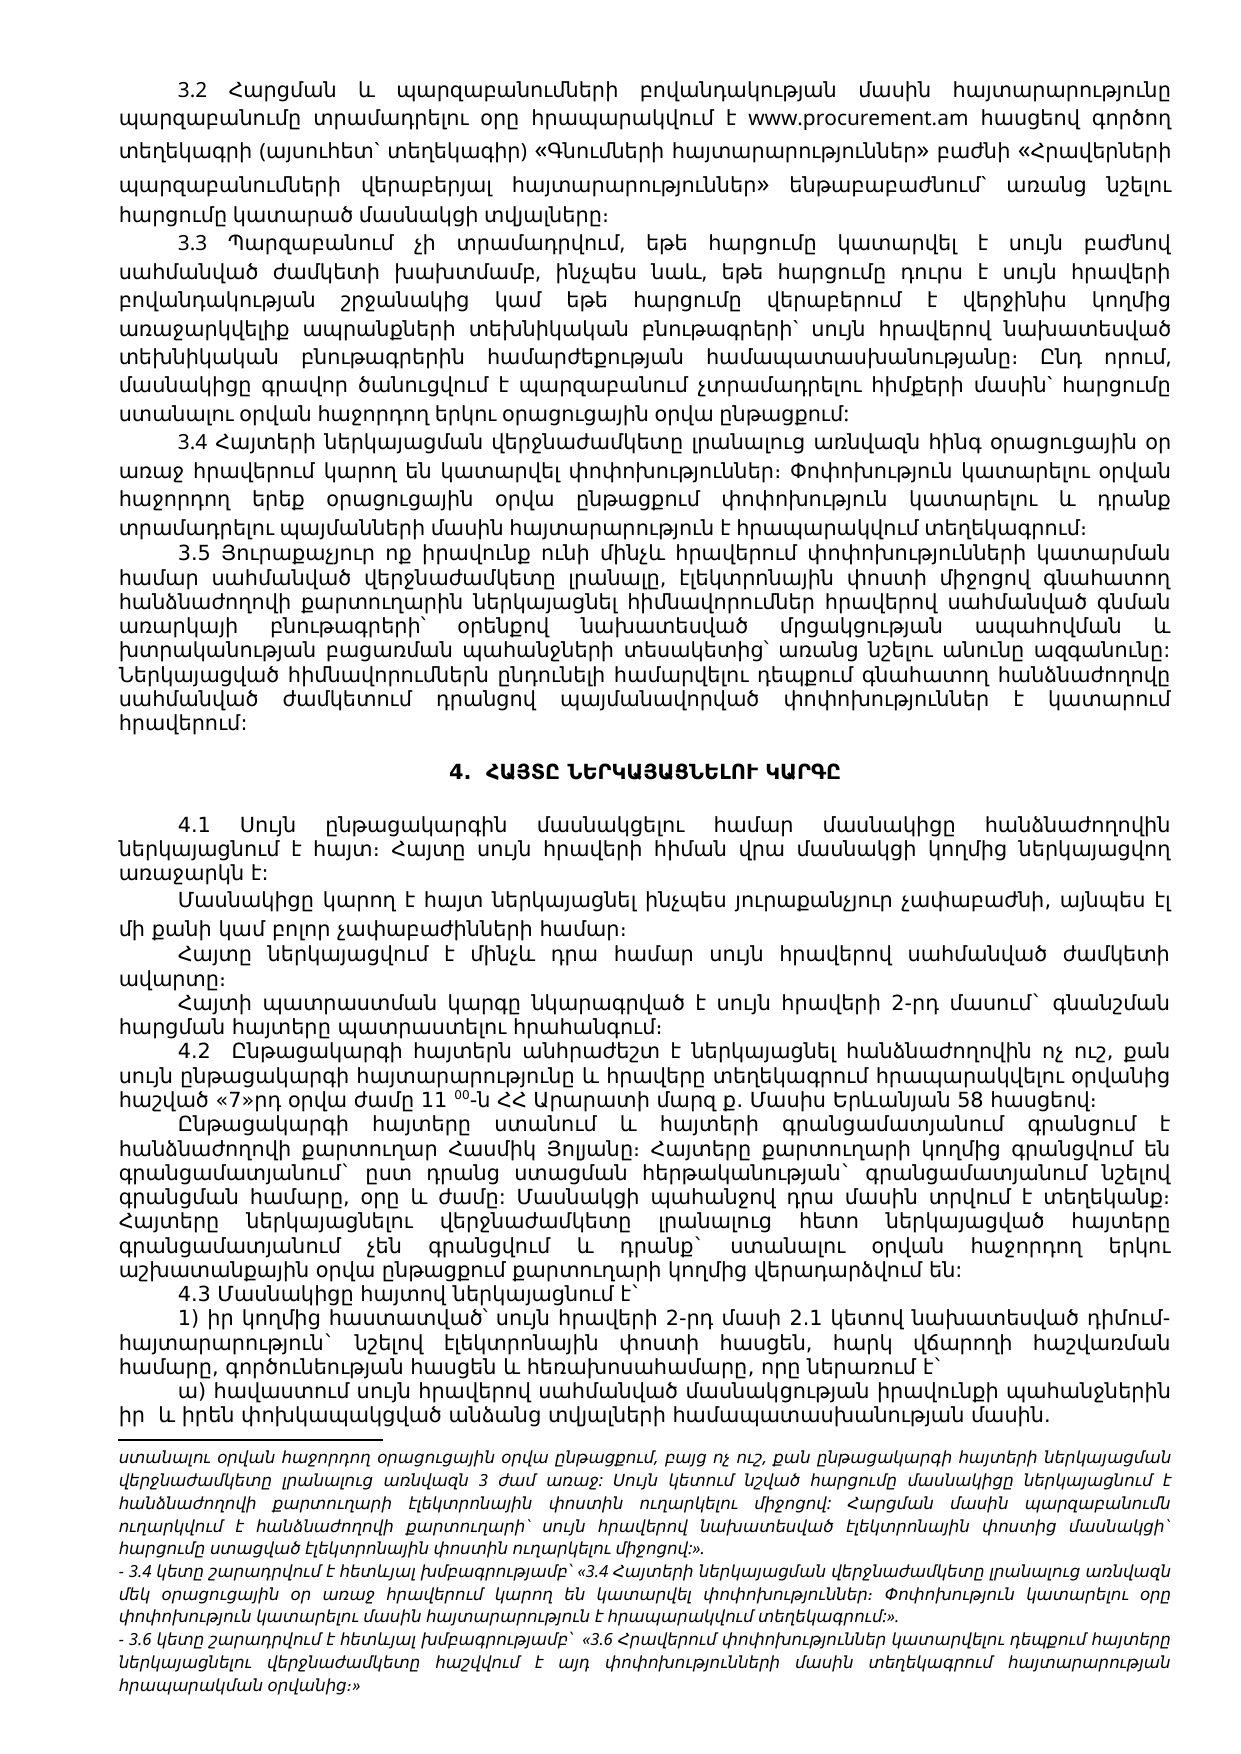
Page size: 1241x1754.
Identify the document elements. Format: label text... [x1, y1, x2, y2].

text 4. ՀԱՅՏԸ ՆԵՐԿԱՅԱՑՆԵԼՈՒ ԿԱՐԳԸ [118, 760, 1171, 784]
text 3.2 Հարցման և պարզաբանումների բովանդակության մասին հայտարարությունը պարզաբանումը տրամադրելու օրը հրապարակվում է www.procurement.am հասցեով գործող տեղեկագրի (այսուհետ` տեղեկագիր) «Գնումների հայտարարություններ» բաժնի «Հրավերների պարզաբանումների վերաբերյալ հայտարարություններ» ենթաբաբաժնում` առանց նշելու հարցումը կատարած մասնակցի տվյալները։ [118, 75, 1171, 228]
text 4.2 Ընթացակարգի հայտերն անհրաժեշտ է ներկայացնել հանձնաժողովին ոչ ուշ, քան սույն ընթացակարգի հայտարարությունը և հրավերը տեղեկագրում հրապարակվելու օրվանից հաշված «7»րդ օրվա ժամը 11 00-ն ՀՀ Արարատի մարզ ք․ Մասիս Երևանյան 58 հասցեով։ [118, 1039, 1171, 1112]
text Հայտը ներկայացվում է մինչև դրա համար սույն հրավերով սահմանված ժամկետի ավարտը։ [118, 942, 1171, 991]
text 3.5 Յուրաքաչյուր ոք իրավունք ունի մինչև հրավերում փոփոխությունների կատարման համար սահմանված վերջնաժամկետը լրանալը, էլեկտրոնային փոստի միջոցով գնահատող հանձնաժողովի քարտուղարին ներկայացնել հիմնավորումներ հրավերով սահմանված գնման առարկայի բնութագրերի՝ օրենքով նախատեսված մրցակցության ապահովման և խտրականության բացառման պահանջների տեսակետից՝ առանց նշելու անունը ազգանունը: Ներկայացված հիմնավորումներն ընդունելի համարվելու դեպքում գնահատող հանձնաժողովը սահմանված ժամկետում դրանցով պայմանավորված փոփոխություններ է կատարում հրավերում: [118, 541, 1171, 735]
text Ընթացակարգի հայտերը ստանում և հայտերի գրանցամատյանում գրանցում է հանձնաժողովի քարտուղար Հասմիկ Յոլյանը։ Հայտերը քարտուղարի կողմից գրանցվում են գրանցամատյանում` ըստ դրանց ստացման հերթականության` գրանցամատյանում նշելով գրանցման համարը, օրը և ժամը: Մասնակցի պահանջով դրա մասին տրվում է տեղեկանք։ Հայտերը ներկայացնելու վերջնաժամկետը լրանալուց հետո ներկայացված հայտերը գրանցամատյանում չեն գրանցվում և դրանք` ստանալու օրվան հաջորդող երկու աշխատանքային օրվա ընթացքում քարտուղարի կողմից վերադարձվում են: [118, 1112, 1171, 1282]
text 4.1 Սույն ընթացակարգին մասնակցելու համար մասնակիցը հանձնաժողովին ներկայացնում է հայտ։ Հայտը սույն հրավերի հիման վրա մասնակցի կողմից ներկայացվող առաջարկն է: [118, 813, 1171, 886]
text 3.4 Հայտերի ներկայացման վերջնաժամկետը լրանալուց առնվազն հինգ օրացուցային օր առաջ հրավերում կարող են կատարվել փոփոխություններ։ Փոփոխություն կատարելու օրվան հաջորդող երեք օրացուցային օրվա ընթացքում փոփոխություն կատարելու և դրանք տրամադրելու պայմանների մասին հայտարարություն է հրապարակվում տեղեկագրում։ [118, 427, 1171, 541]
text 4.3 Մասնակիցը հայտով ներկայացնում է` [118, 1282, 1171, 1306]
text ա) հավաստում սույն հրավերով սահմանված մասնակցության իրավունքի պահանջներին իր և իրեն փոխկապակցված անձանց տվյալների համապատասխանության մասին. [118, 1379, 1171, 1428]
text Մասնակիցը կարող է հայտ ներկայացնել ինչպես յուրաքանչյուր չափաբաժնի, այնպես էլ մի քանի կամ բոլոր չափաբաժինների համար։ [118, 886, 1171, 942]
text 1) իր կողմից հաստատված՝ սույն հրավերի 2-րդ մասի 2.1 կետով նախատեսված դիմում-հայտարարություն` նշելով էլեկտրոնային փոստի հասցեն, հարկ վճարողի հաշվառման համարը, գործունեության հասցեն և հեռախոսահամարը, որը ներառում է` [118, 1306, 1171, 1379]
text Հայտի պատրաստման կարգը նկարագրված է սույն հրավերի 2-րդ մասում` գնանշման հարցման հայտերը պատրաստելու հրահանգում։ [118, 991, 1171, 1039]
text 3.3 Պարզաբանում չի տրամադրվում, եթե հարցումը կատարվել է սույն բաժնով սահմանված ժամկետի խախտմամբ, ինչպես նաև, եթե հարցումը դուրս է սույն հրավերի բովանդակության շրջանակից կամ եթե հարցումը վերաբերում է վերջինիս կողմից առաջարկվելիք ապրանքների տեխնիկական բնութագրերի` սույն հրավերով նախատեսված տեխնիկական բնութագրերին համարժեքության համապատասխանությանը։ Ընդ որում, մասնակիցը գրավոր ծանուցվում է պարզաբանում չտրամադրելու հիմքերի մասին` հարցումը ստանալու օրվան հաջորդող երկու օրացուցային օրվա ընթացքում: [118, 228, 1171, 427]
